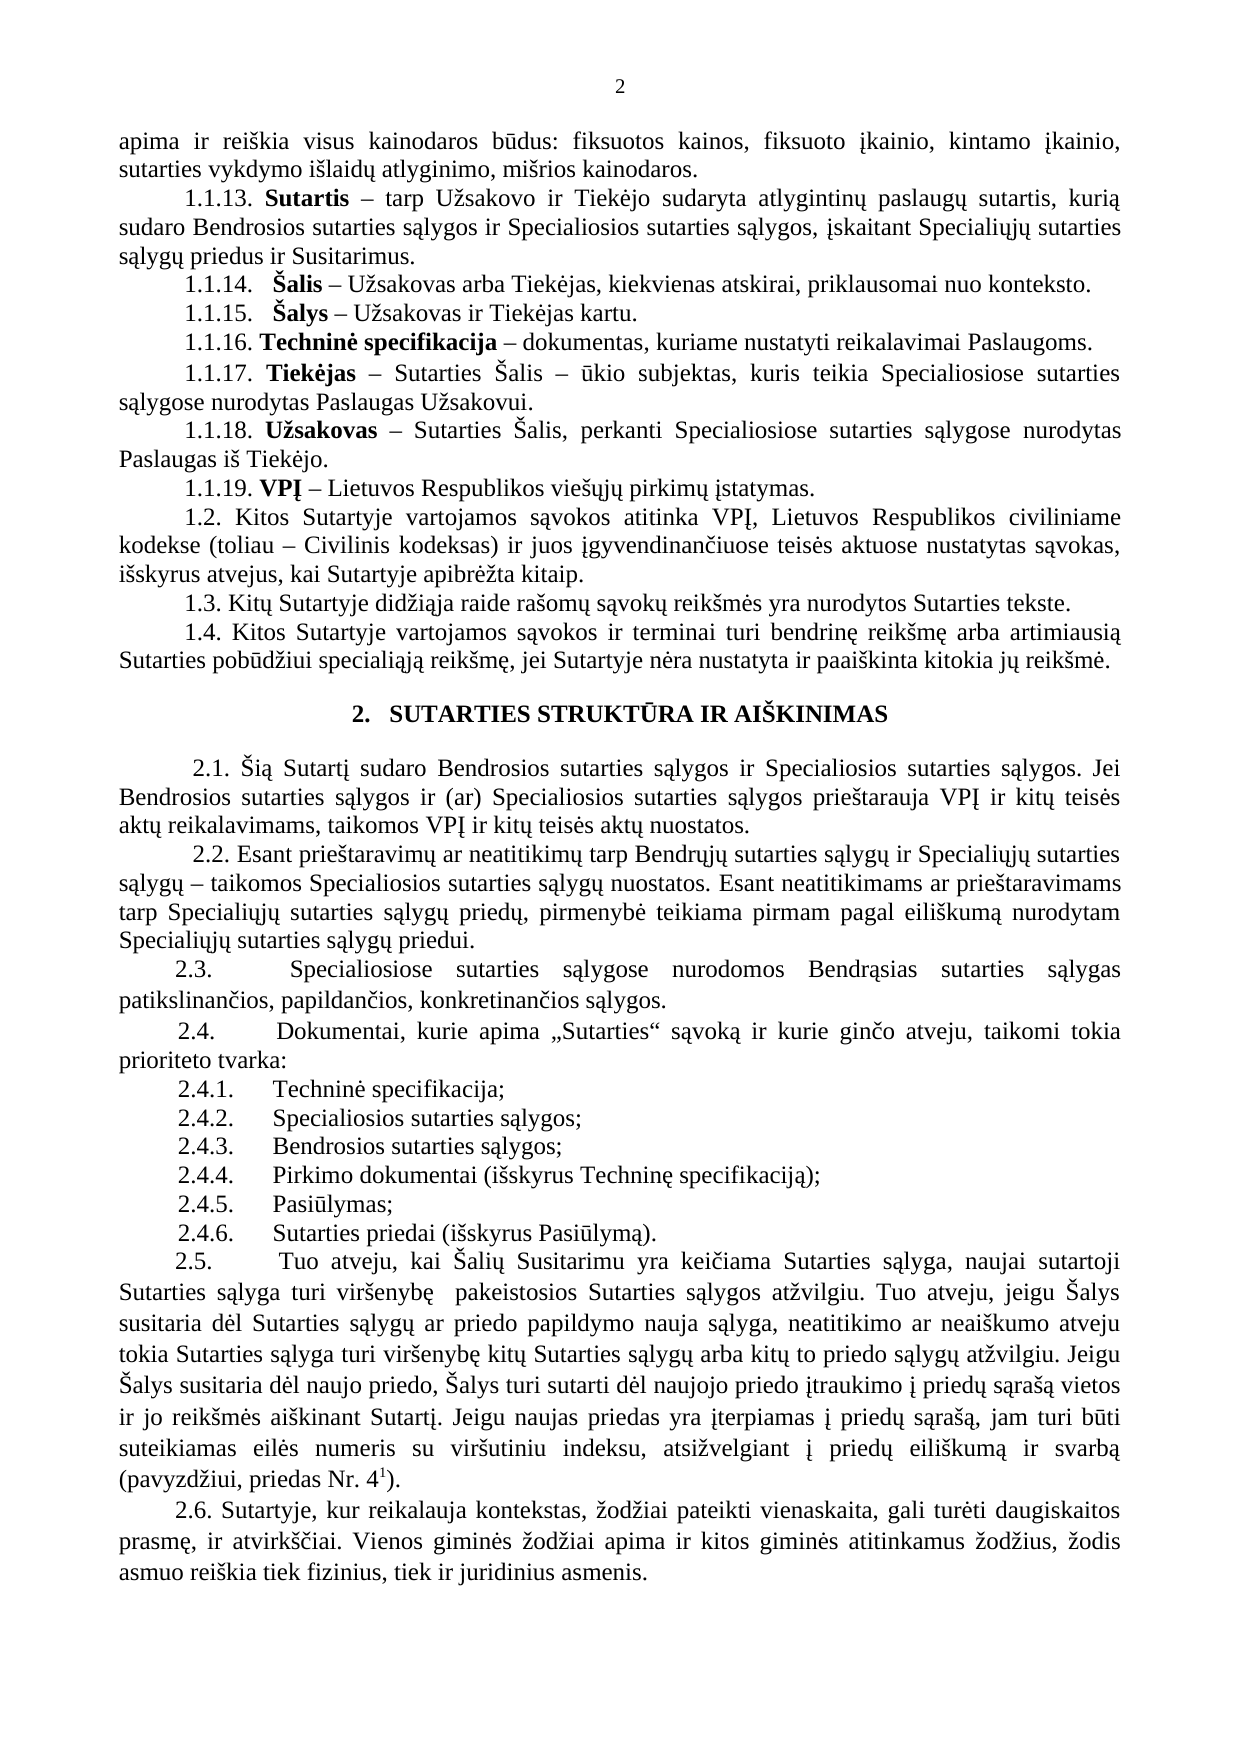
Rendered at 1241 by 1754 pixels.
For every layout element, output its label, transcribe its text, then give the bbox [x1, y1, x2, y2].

list Techninė specifikacija; [178, 1074, 1122, 1103]
text 1.2. Kitos Sutartyje vartojamos sąvokos atitinka VPĮ, Lietuvos Respublikos civiliniame kodekse (toliau – Civilinis kodeksas) ir juos įgyvendinančiuose teisės aktuose nustatytas sąvokas, išskyrus atvejus, kai Sutartyje apibrėžta kitaip. [118, 502, 1122, 588]
text 2.3. Specialiosiose sutarties sąlygose nurodomos Bendrąsias sutarties sąlygas patikslinančios, papildančios, konkretinančios sąlygos. [118, 954, 1122, 1014]
list Bendrosios sutarties sąlygos; [178, 1131, 1122, 1160]
text 1.1.17. Tiekėjas – Sutarties Šalis – ūkio subjektas, kuris teikia Specialiosiose sutarties sąlygose nurodytas Paslaugas Užsakovui. [118, 358, 1122, 416]
list Specialiosios sutarties sąlygos; [178, 1103, 1122, 1131]
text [118, 126, 1122, 183]
text 1.1.15. Šalys – Užsakovas ir Tiekėjas kartu. [118, 298, 1122, 327]
text 1.3. Kitų Sutartyje didžiąja raide rašomų sąvokų reikšmės yra nurodytos Sutarties tekste. [118, 588, 1122, 617]
text 2.5. Tuo atveju, kai Šalių Susitarimu yra keičiama Sutarties sąlyga, naujai sutartoji Sutarties sąlyga turi viršenybę pakeistosios Sutarties sąlygos atžvilgiu. Tuo atveju, jeigu Šalys susitaria dėl Sutarties sąlygų ar priedo papildymo nauja sąlyga, neatitikimo ar neaiškumo atveju tokia Sutarties sąlyga turi viršenybę kitų Sutarties sąlygų arba kitų to priedo sąlygų atžvilgiu. Jeigu Šalys susitaria dėl naujo priedo, Šalys turi sutarti dėl naujojo priedo įtraukimo į priedų sąrašą vietos ir jo reikšmės aiškinant Sutartį. Jeigu naujas priedas yra įterpiamas į priedų sąrašą, jam turi būti suteikiamas eilės numeris su viršutiniu indeksu, atsižvelgiant į priedų eiliškumą ir svarbą (pavyzdžiui, priedas Nr. 41). [118, 1246, 1122, 1492]
list Pirkimo dokumentai (išskyrus Techninę specifikaciją); [178, 1160, 1122, 1189]
text 1.4. Kitos Sutartyje vartojamos sąvokos ir terminai turi bendrinę reikšmę arba artimiausią Sutarties pobūdžiui specialiąją reikšmę, jei Sutartyje nėra nustatyta ir paaiškinta kitokia jų reikšmė. [118, 617, 1122, 674]
text 1.1.16. Techninė specifikacija – dokumentas, kuriame nustatyti reikalavimai Paslaugoms. [118, 327, 1122, 356]
text 1.1.19. VPĮ – Lietuvos Respublikos viešųjų pirkimų įstatymas. [118, 473, 1122, 502]
list 2.4. Dokumentai, kurie apima „Sutarties“ sąvoką ir kurie ginčo atveju, taikomi tokia prioriteto tvarka: [118, 1016, 1122, 1074]
text 2.1. šią Sutartį sudaro Bendrosios sutarties sąlygos ir Specialiosios sutarties sąlygos. Jei Bendrosios sutarties sąlygos ir (ar) Specialiosios sutarties sąlygos prieštarauja VPĮ ir kitų teisės aktų reikalavimams, taikomos VPĮ ir kitų teisės aktų nuostatos. [118, 753, 1122, 839]
text 1.1.13. Sutartis – tarp Užsakovo ir Tiekėjo sudaryta atlygintinų paslaugų sutartis, kurią sudaro Bendrosios sutarties sąlygos ir Specialiosios sutarties sąlygos, įskaitant Specialiųjų sutarties sąlygų priedus ir Susitarimus. [118, 183, 1122, 269]
list Sutarties STRUKTŪRA ir aiškinimas [118, 699, 1122, 728]
list Pasiūlymas; [178, 1189, 1122, 1218]
list Sutarties priedai (išskyrus Pasiūlymą). [178, 1218, 1122, 1246]
text 1.1.18. Užsakovas – Sutarties Šalis, perkanti Specialiosiose sutarties sąlygose nurodytas Paslaugas iš Tiekėjo. [118, 416, 1122, 473]
text 2.6. Sutartyje, kur reikalauja kontekstas, žodžiai pateikti vienaskaita, gali turėti daugiskaitos prasmę, ir atvirkščiai. Vienos giminės žodžiai apima ir kitos giminės atitinkamus žodžius, žodis asmuo reiškia tiek fizinius, tiek ir juridinius asmenis. [118, 1495, 1122, 1586]
text 1.1.14. Šalis – Užsakovas arba Tiekėjas, kiekvienas atskirai, priklausomai nuo konteksto. [118, 269, 1122, 298]
text 2.2. Esant prieštaravimų ar neatitikimų tarp Bendrųjų sutarties sąlygų ir Specialiųjų sutarties sąlygų – taikomos Specialiosios sutarties sąlygų nuostatos. Esant neatitikimams ar prieštaravimams tarp Specialiųjų sutarties sąlygų priedų, pirmenybė teikiama pirmam pagal eiliškumą nurodytam Specialiųjų sutarties sąlygų priedui. [118, 839, 1122, 954]
